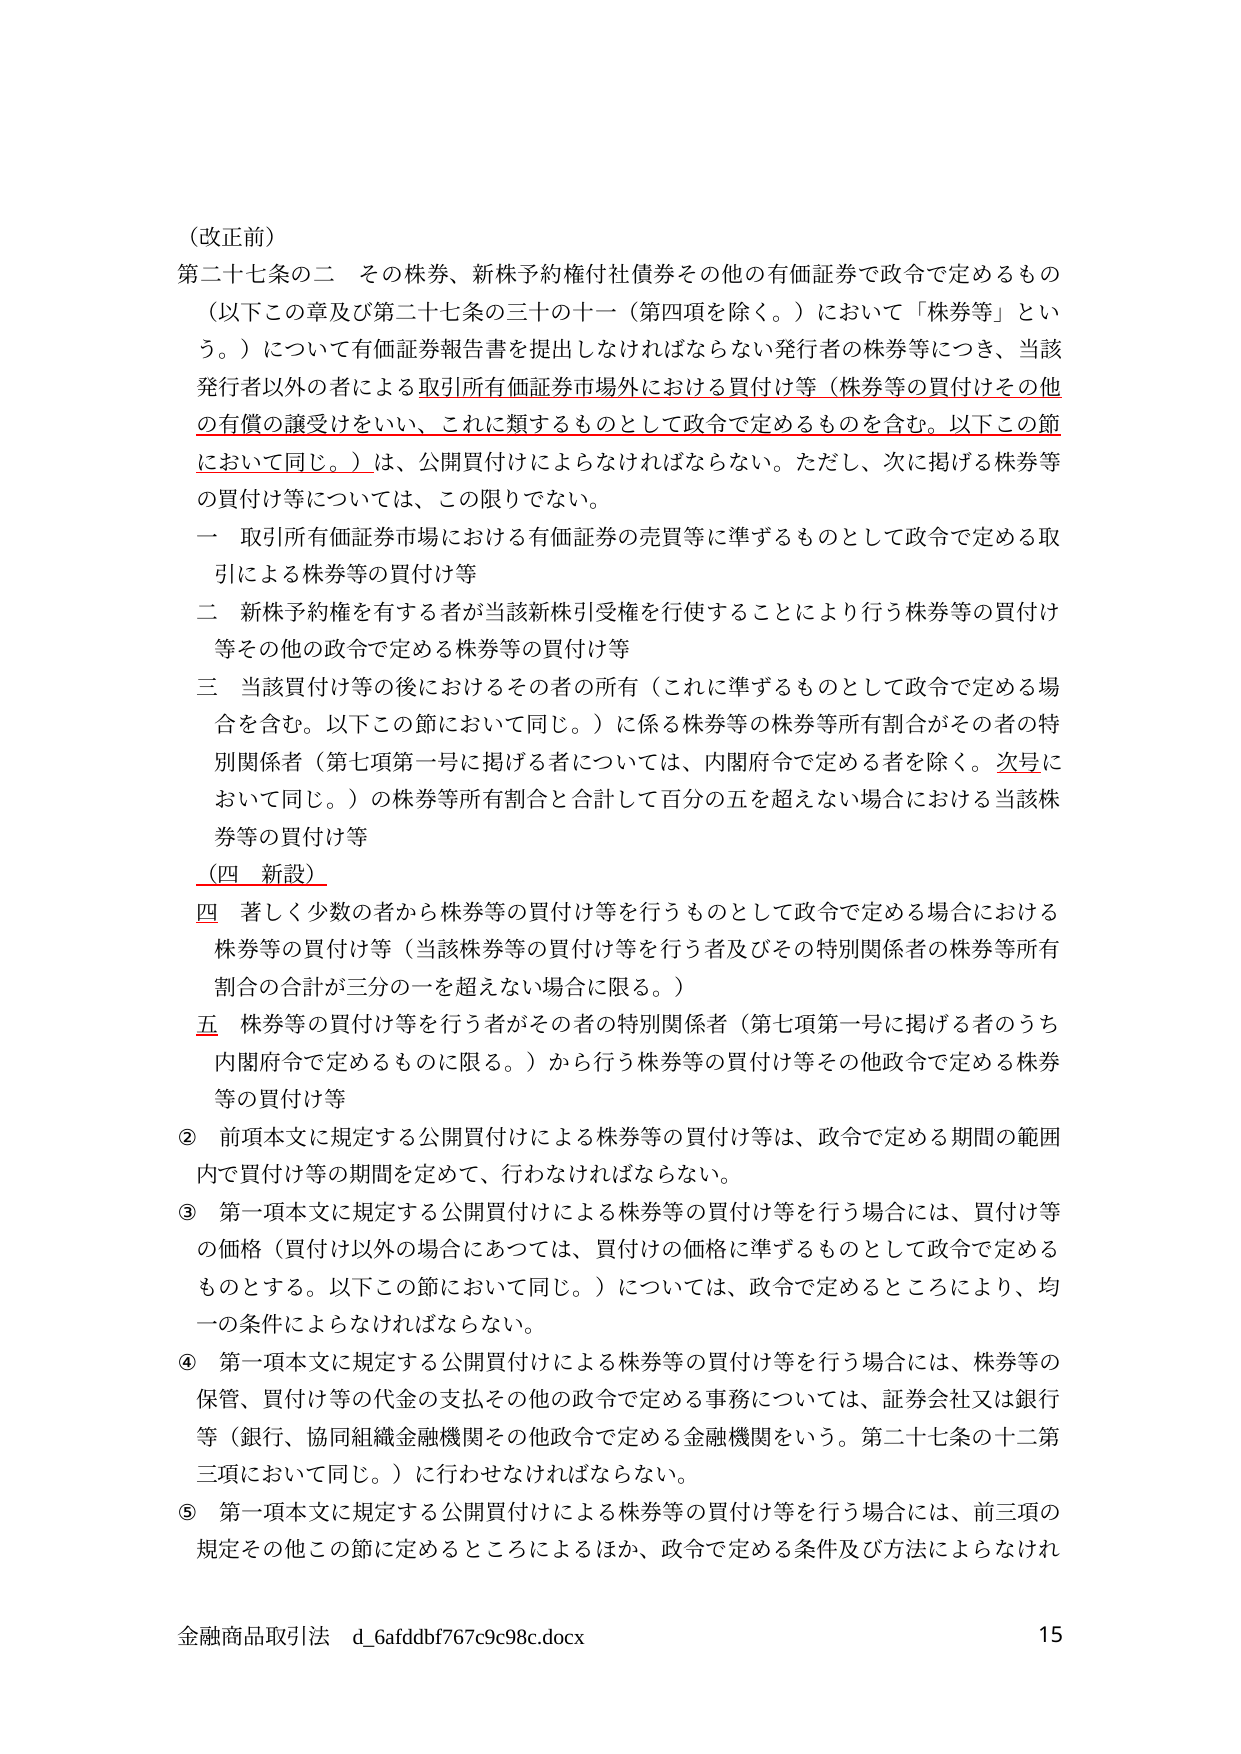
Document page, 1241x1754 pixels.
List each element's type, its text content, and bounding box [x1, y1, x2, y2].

text 二 新株予約権を有する者が当該新株引受権を行使することにより行う株券等の買付け等その他の政令で定める株券等の買付け等 [196, 592, 1063, 667]
text ② 前項本文に規定する公開買付けによる株券等の買付け等は、政令で定める期間の範囲内で買付け等の期間を定めて、行わなければならない。 [177, 1117, 1063, 1192]
text ③ 第一項本文に規定する公開買付けによる株券等の買付け等を行う場合には、買付け等の価格（買付け以外の場合にあつては、買付けの価格に準ずるものとして政令で定めるものとする。以下この節において同じ。）については、政令で定めるところにより、均一の条件によらなければならない。 [177, 1192, 1063, 1342]
text 一 取引所有価証券市場における有価証券の売買等に準ずるものとして政令で定める取引による株券等の買付け等 [196, 517, 1063, 592]
text 三 当該買付け等の後におけるその者の所有（これに準ずるものとして政令で定める場合を含む。以下この節において同じ。）に係る株券等の株券等所有割合がその者の特別関係者（第七項第一号に掲げる者については、内閣府令で定める者を除く。次号において同じ。）の株券等所有割合と合計して百分の五を超えない場合における当該株券等の買付け等 [196, 667, 1063, 854]
text （改正前） [177, 217, 1063, 254]
text ④ 第一項本文に規定する公開買付けによる株券等の買付け等を行う場合には、株券等の保管、買付け等の代金の支払その他の政令で定める事務については、証券会社又は銀行等（銀行、協同組織金融機関その他政令で定める金融機関をいう。第二十七条の十二第三項において同じ。）に行わせなければならない。 [177, 1342, 1063, 1492]
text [177, 1492, 1063, 1567]
text 五 株券等の買付け等を行う者がその者の特別関係者（第七項第一号に掲げる者のうち内閣府令で定めるものに限る。）から行う株券等の買付け等その他政令で定める株券等の買付け等 [196, 1004, 1063, 1117]
text 第二十七条の二 その株券、新株予約権付社債券その他の有価証券で政令で定めるもの（以下この章及び第二十七条の三十の十一（第四項を除く。）において「株券等」という。）について有価証券報告書を提出しなければならない発行者の株券等につき、当該発行者以外の者による取引所有価証券市場外における買付け等（株券等の買付けその他の有償の譲受けをいい、これに類するものとして政令で定めるものを含む。以下この節において同じ。）は、公開買付けによらなければならない。ただし、次に掲げる株券等の買付け等については、この限りでない。 [177, 254, 1063, 517]
text 四 著しく少数の者から株券等の買付け等を行うものとして政令で定める場合における株券等の買付け等（当該株券等の買付け等を行う者及びその特別関係者の株券等所有割合の合計が三分の一を超えない場合に限る。） [196, 892, 1063, 1004]
text （四 新設） [196, 854, 1063, 892]
